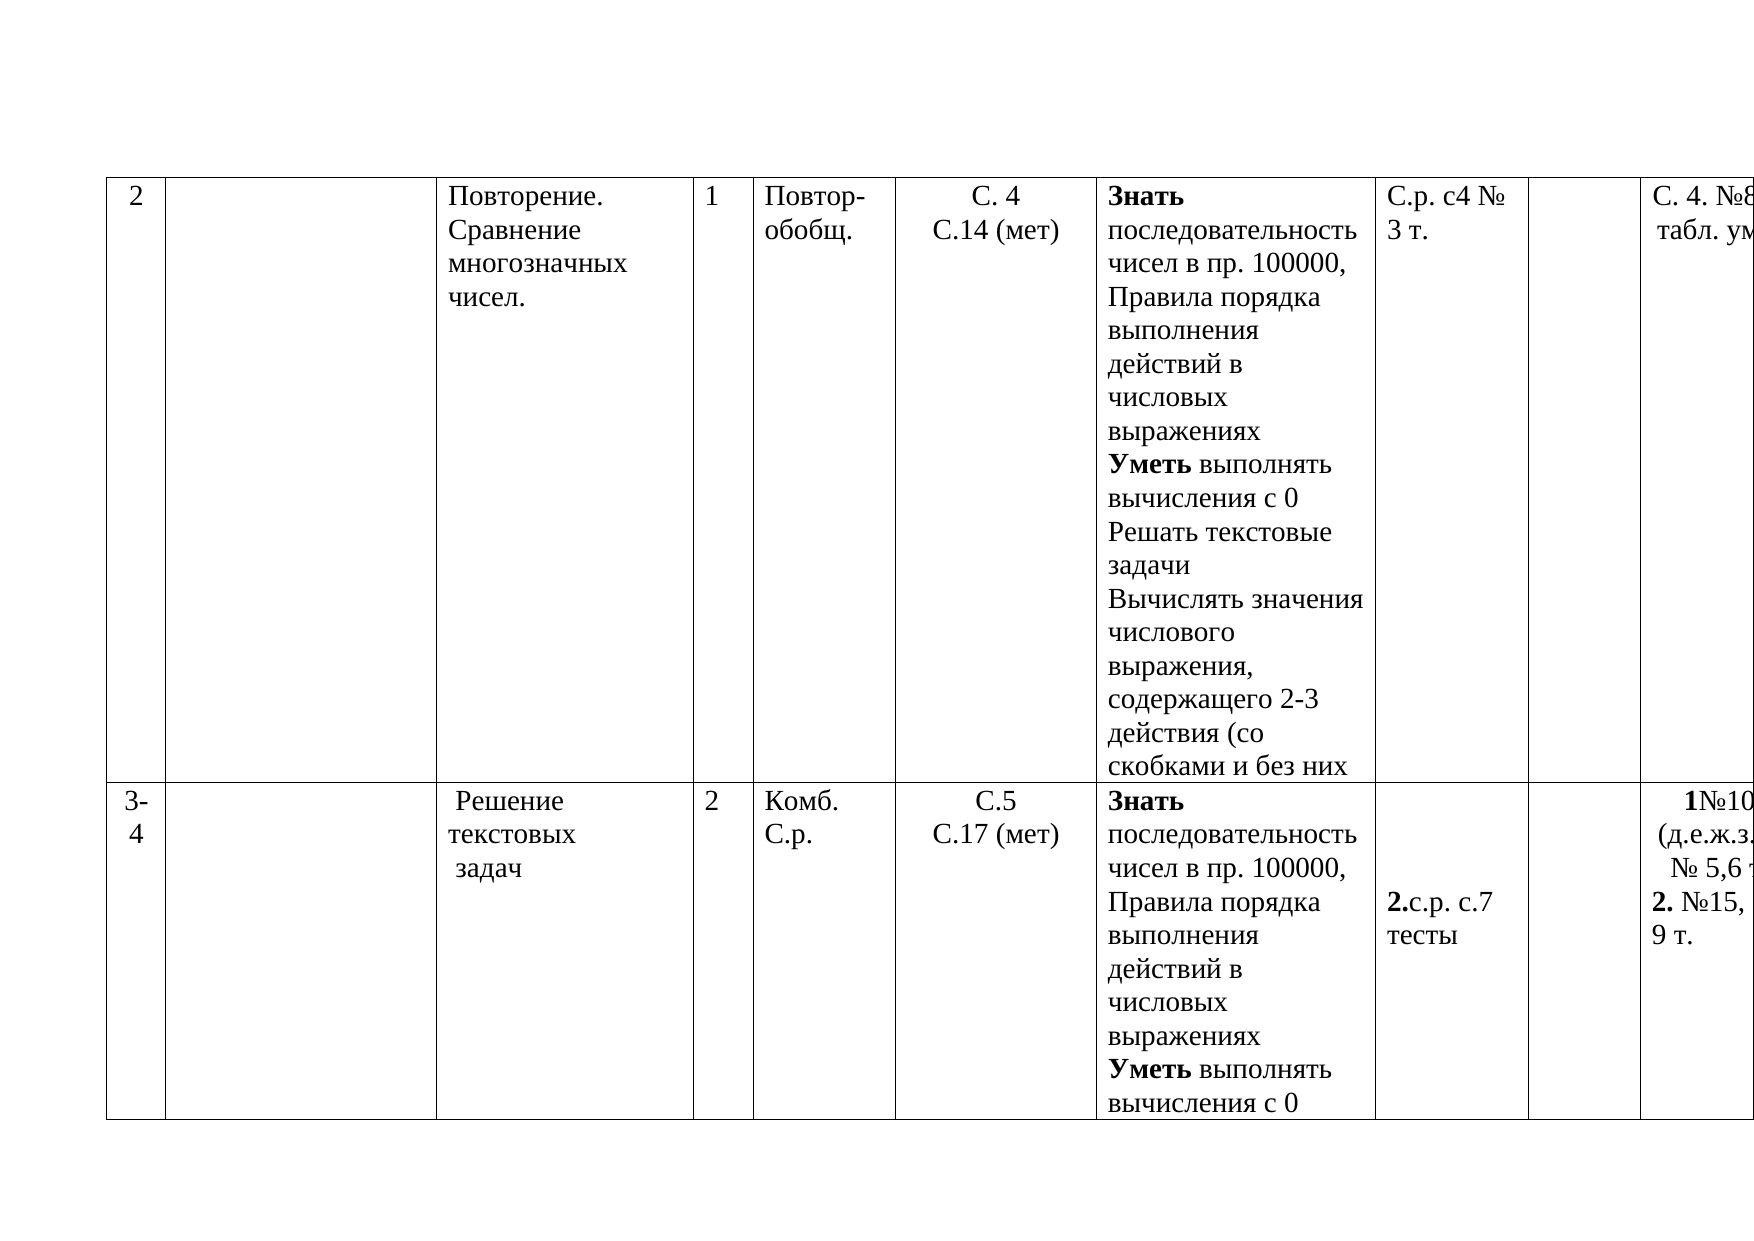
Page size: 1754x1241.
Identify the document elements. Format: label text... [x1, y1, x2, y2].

table_cell [1529, 178, 1640, 782]
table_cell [437, 783, 693, 1118]
table_cell Знать последовательность чисел в пр. 100000, Правила порядка выполнения действий в числовых выражениях Уметь выполнять вычисления с 0 Решать текстовые задачи Вычислять значения числового выражения, содержащего 2-3 действия (со скобками и без них [1097, 178, 1375, 782]
table_cell 3-4 [107, 783, 165, 1118]
table_cell [166, 178, 436, 782]
table_cell 2 [694, 783, 753, 1118]
table_cell Повторение. Сравнение многозначных чисел. [437, 178, 693, 782]
table_cell [1529, 783, 1640, 1118]
table_cell 1 [694, 178, 753, 782]
table_cell 2.с.р. с.7 тесты [1376, 783, 1528, 1118]
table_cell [1641, 783, 1753, 1118]
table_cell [1097, 783, 1375, 1118]
table_cell [166, 783, 436, 1118]
table_cell С. 4 С.14 (мет) [896, 178, 1096, 782]
table_cell С. 4. №8, 6 табл. умн. [1641, 178, 1753, 782]
table_cell Повтор- обобщ. [754, 178, 895, 782]
table_cell 2 [107, 178, 165, 782]
table_cell С.5 С.17 (мет) [896, 783, 1096, 1118]
table_cell С.р. с4 № 3 т. [1376, 178, 1528, 782]
table_cell Комб. С.р. [754, 783, 895, 1118]
